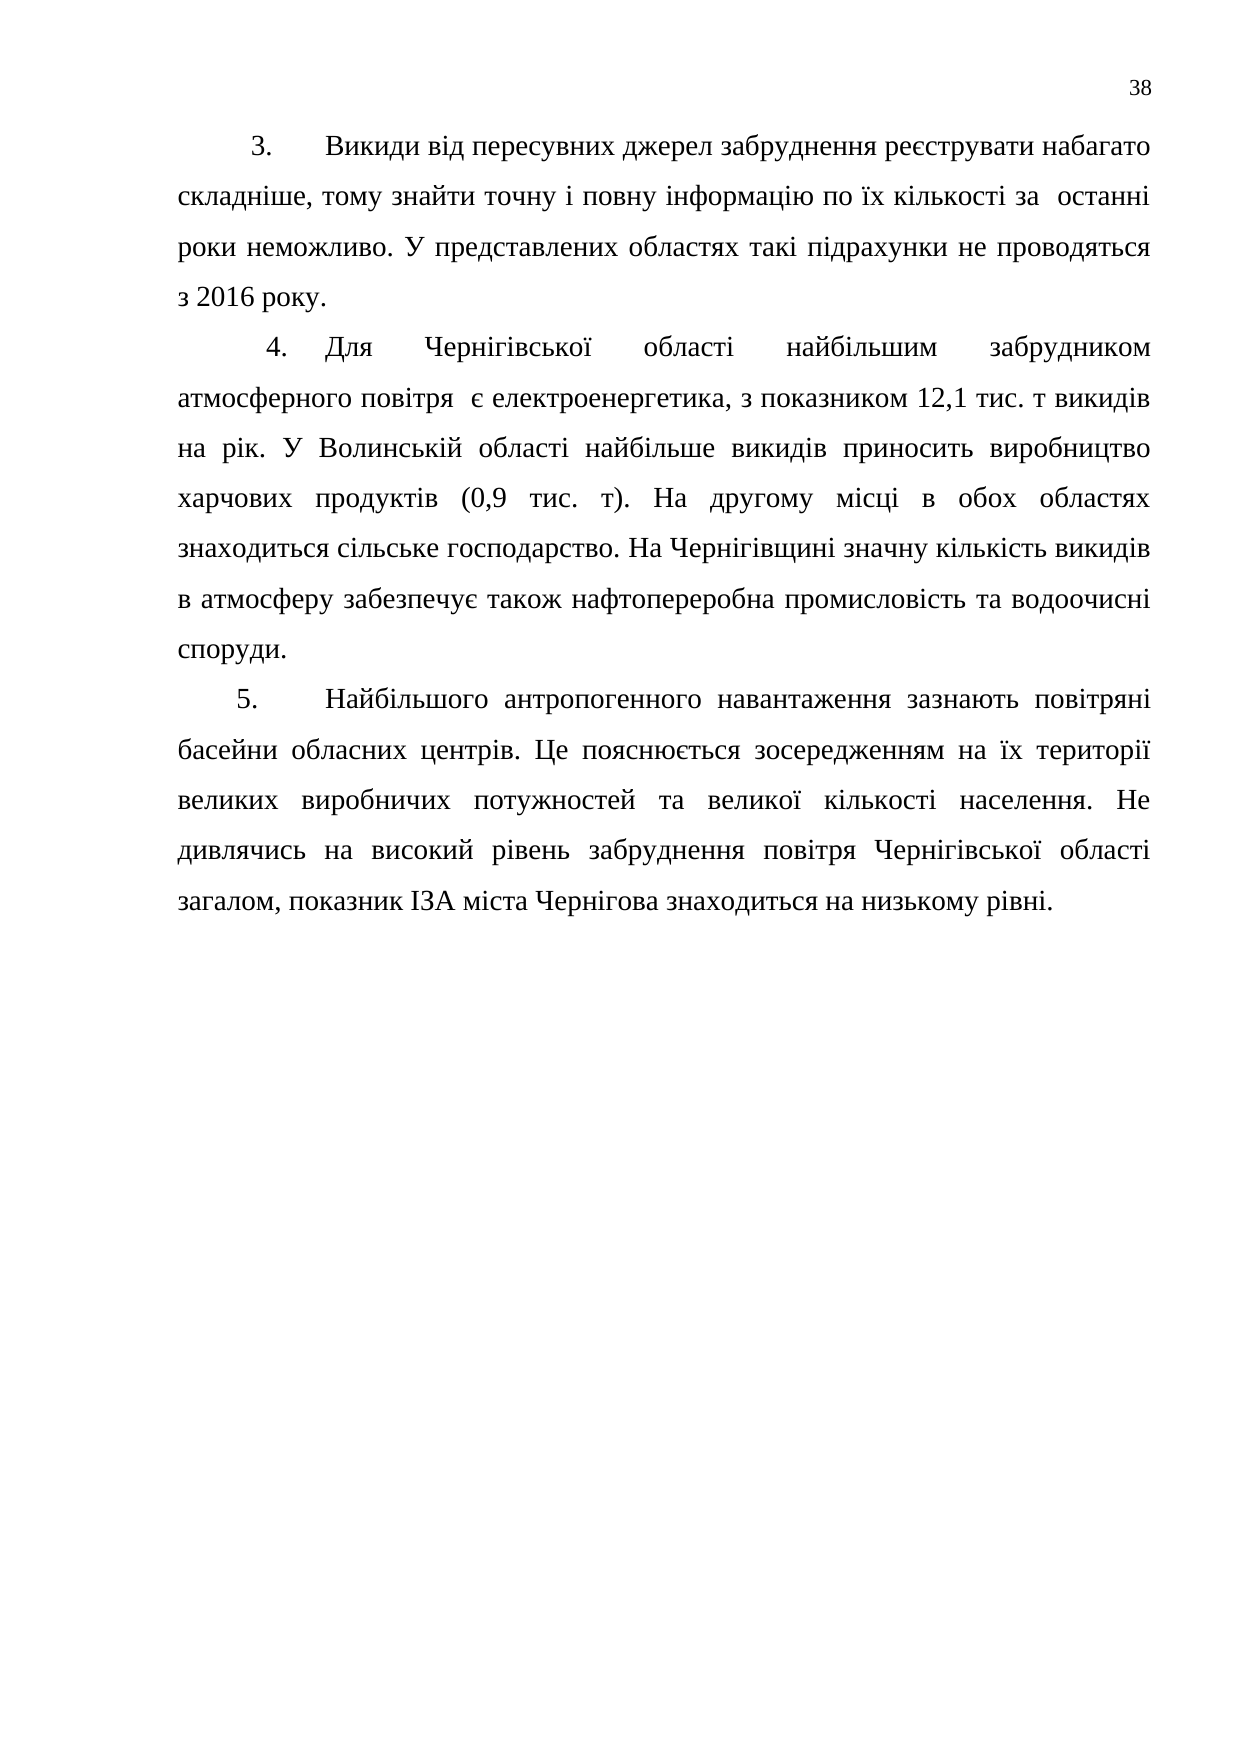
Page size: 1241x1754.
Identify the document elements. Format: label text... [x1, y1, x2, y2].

list Викиди від пересувних джерел забруднення реєструвати набагато складніше, тому знайти точну і повну інформацію по їх кількості за останні роки неможливо. У представлених областях такі підрахунки не проводяться з 2016 року. [177, 128, 1152, 313]
list Для Чернігівської області найбільшим забрудником атмосферного повітря є електроенергетика, з показником 12,1 тис. т викидів на рік. У Волинській області найбільше викидів приносить виробництво харчових продуктів (0,9 тис. т). На другому місці в обох областях знаходиться сільське господарство. На Чернігівщині значну кількість викидів в атмосферу забезпечує також нафтопереробна промисловість та водоочисні споруди. [177, 329, 1152, 665]
list Найбільшого антропогенного навантаження зазнають повітряні басейни обласних центрів. Це пояснюється зосередженням на їх території великих виробничих потужностей та великої кількості населення. Не дивлячись на високий рівень забруднення повітря Чернігівської області загалом, показник ІЗА міста Чернігова знаходиться на низькому рівні. [177, 682, 1152, 916]
